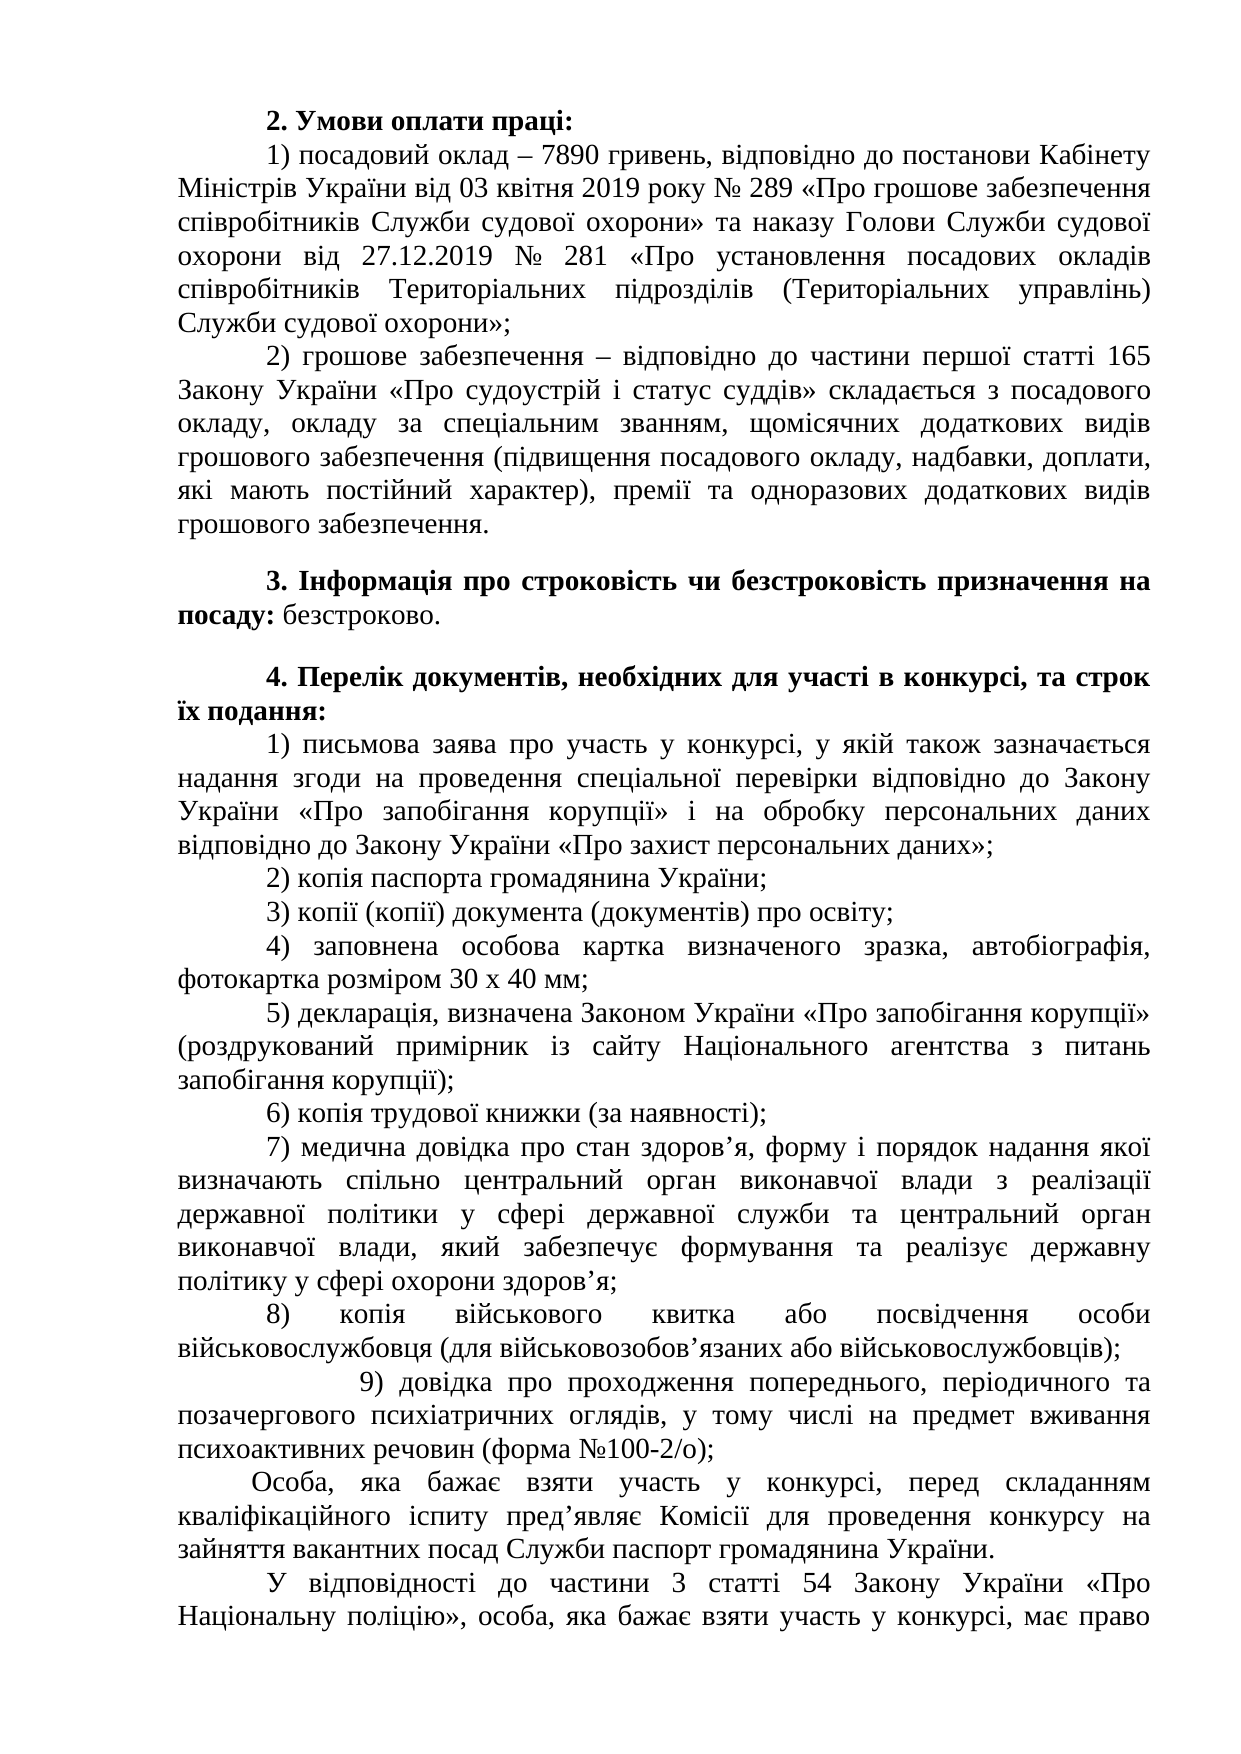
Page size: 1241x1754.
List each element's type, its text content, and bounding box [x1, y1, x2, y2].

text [177, 1565, 1152, 1632]
text 4. Перелік документів, необхідних для участі в конкурсі, та строк їх подання: [177, 659, 1152, 726]
text 3. Інформація про строковість чи безстроковість призначення на посаду: безстроково. [177, 563, 1152, 631]
text 1) письмова заява про участь у конкурсі, у якій також зазначається надання згоди на проведення спеціальної перевірки відповідно до Закону України «Про запобігання корупції» і на обробку персональних даних відповідно до Закону України «Про захист персональних даних»; [177, 726, 1152, 861]
text 5) декларація, визначена Законом України «Про запобігання корупції» (роздрукований примірник із сайту Національного агентства з питань запобігання корупції); [177, 995, 1152, 1095]
text 3) копії (копії) документа (документів) про освіту; [177, 894, 1152, 928]
text 9) довідка про проходження попереднього, періодичного та позачергового психіатричних оглядів, у тому числі на предмет вживання психоактивних речовин (форма №100-2/о); [177, 1364, 1152, 1464]
text 2) грошове забезпечення – відповідно до частини першої статті 165 Закону України «Про судоустрій і статус суддів» складається з посадового окладу, окладу за спеціальним званням, щомісячних додаткових видів грошового забезпечення (підвищення посадового окладу, надбавки, доплати, які мають постійний характер), премії та одноразових додаткових видів грошового забезпечення. [177, 338, 1152, 539]
text 1) посадовий оклад – 7890 гривень, відповідно до постанови Кабінету Міністрів України від 03 квітня 2019 року № 289 «Про грошове забезпечення співробітників Служби судової охорони» та наказу Голови Служби судової охорони від 27.12.2019 № 281 «Про установлення посадових окладів співробітників Територіальних підрозділів (Територіальних управлінь) Служби судової охорони»; [177, 137, 1152, 338]
text 2. Умови оплати праці: [177, 103, 1152, 137]
text 8) копія військового квитка або посвідчення особи військовослужбовця (для військовозобов’язаних або військовослужбовців); [177, 1297, 1152, 1364]
text 4) заповнена особова картка визначеного зразка, автобіографія, фотокартка розміром 30 х 40 мм; [177, 928, 1152, 995]
text 6) копія трудової книжки (за наявності); [177, 1095, 1152, 1129]
text 7) медична довідка про стан здоров’я, форму і порядок надання якої визначають спільно центральний орган виконавчої влади з реалізації державної політики у сфері державної служби та центральний орган виконавчої влади, який забезпечує формування та реалізує державну політику у сфері охорони здоров’я; [177, 1129, 1152, 1297]
text 2) копія паспорта громадянина України; [177, 861, 1152, 894]
text Особа, яка бажає взяти участь у конкурсі, перед складанням кваліфікаційного іспиту пред’являє Комісії для проведення конкурсу на зайняття вакантних посад Служби паспорт громадянина України. [177, 1464, 1152, 1565]
